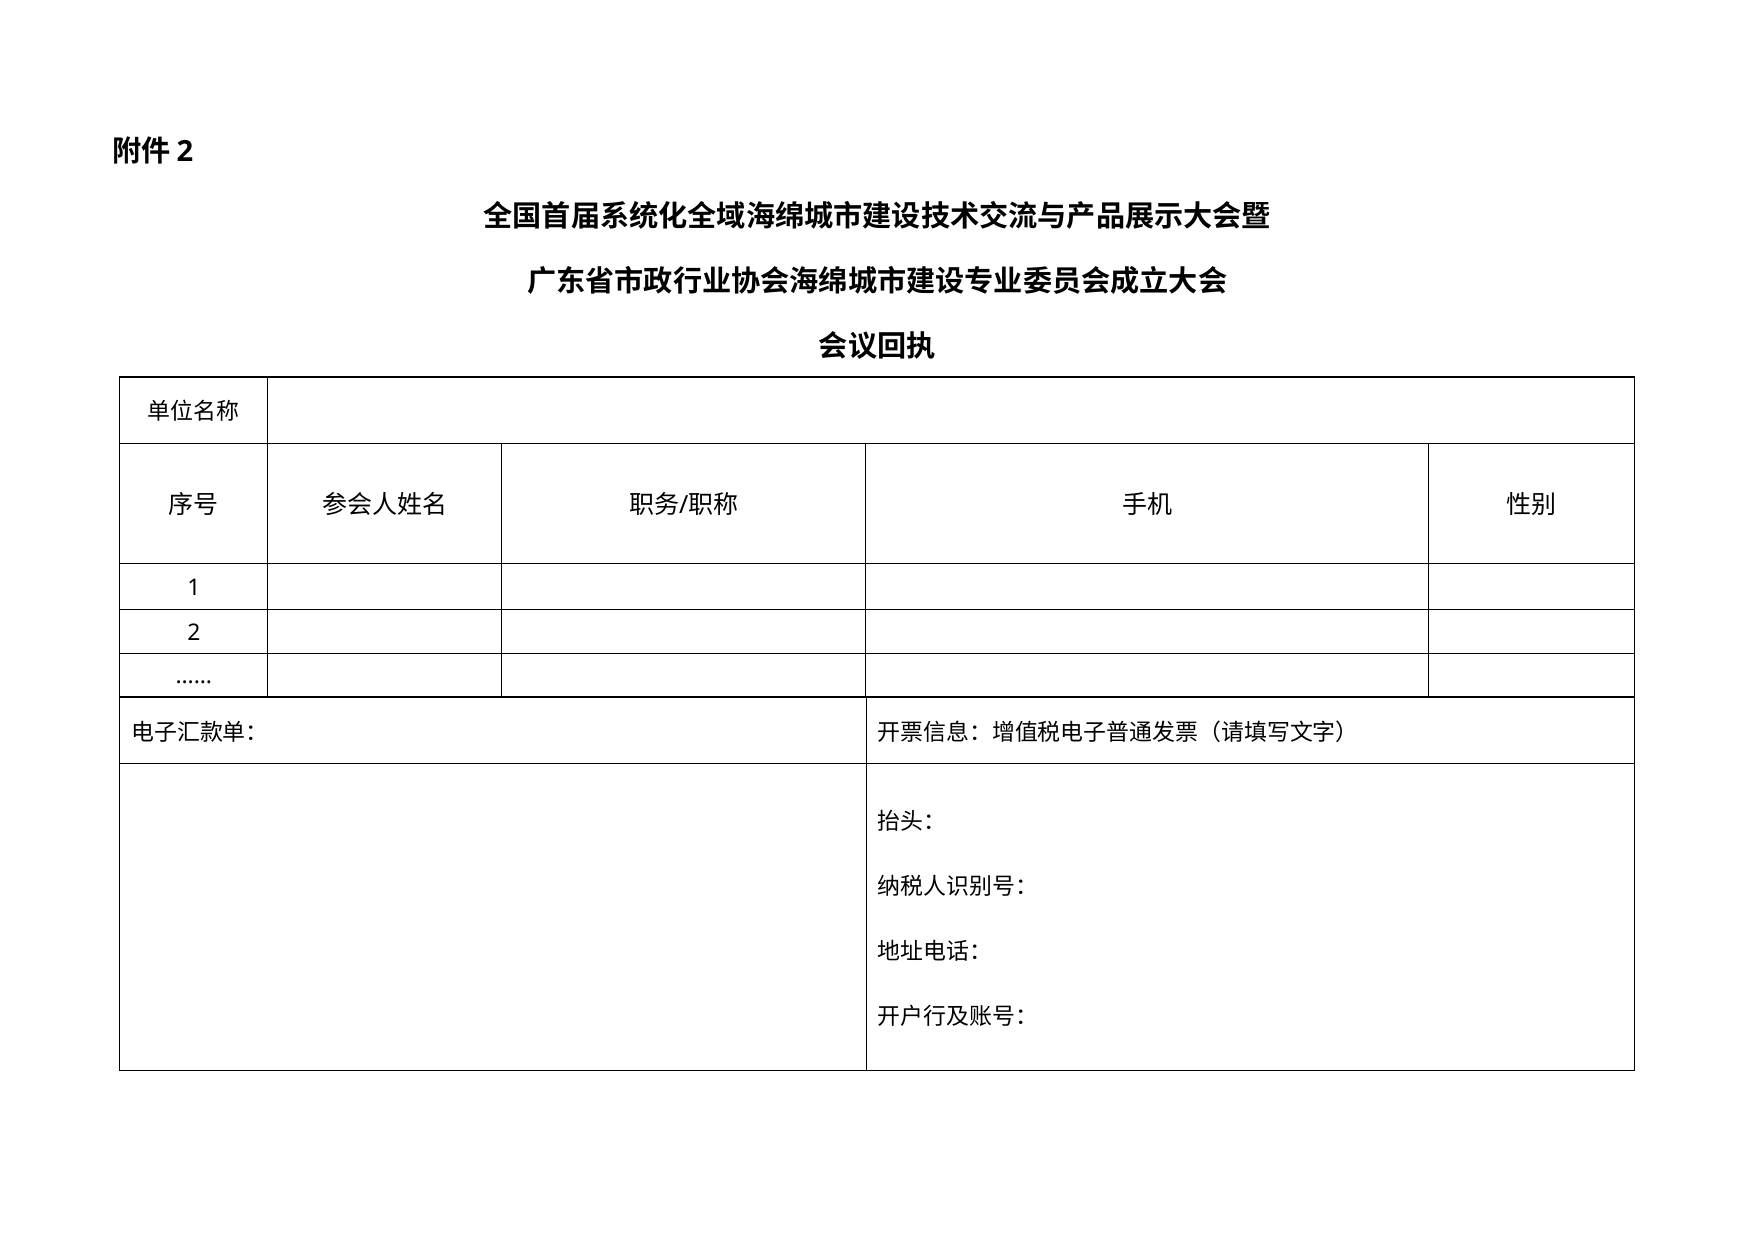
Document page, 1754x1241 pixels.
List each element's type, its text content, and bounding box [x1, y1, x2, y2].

table_cell [866, 610, 1428, 653]
table_cell [866, 564, 1428, 609]
table_cell [120, 764, 866, 1070]
table_cell 性别 [1429, 444, 1634, 562]
table_cell 2 [120, 610, 267, 653]
table_cell [268, 654, 501, 696]
table_header [268, 378, 1634, 442]
table_cell [502, 610, 865, 653]
text 全国首届系统化全域海绵城市建设技术交流与产品展示大会暨 [112, 181, 1642, 246]
text 附件2 [112, 116, 1642, 181]
table_cell 开票信息：增值税电子普通发票（请填写文字） [867, 698, 1634, 762]
table_cell 序号 [120, 444, 267, 562]
table_cell [268, 610, 501, 653]
table_cell [268, 564, 501, 609]
table_cell 电子汇款单： [120, 698, 866, 762]
table_cell [502, 654, 865, 696]
table_cell [502, 564, 865, 609]
table_cell 参会人姓名 [268, 444, 501, 562]
table_cell 1 [120, 564, 267, 609]
table_cell 职务/职称 [502, 444, 865, 562]
table_cell [1429, 564, 1634, 609]
table_header 单位名称 [120, 378, 267, 442]
table_cell 抬头： 纳税人识别号： 地址电话： 开户行及账号： [867, 764, 1634, 1070]
table_cell [1429, 654, 1634, 696]
table_cell [1429, 610, 1634, 653]
text 广东省市政行业协会海绵城市建设专业委员会成立大会 [112, 246, 1642, 311]
text 会议回执 [112, 311, 1642, 376]
table_cell [866, 654, 1428, 696]
table_cell …… [120, 654, 267, 696]
table_cell 手机 [866, 444, 1428, 562]
